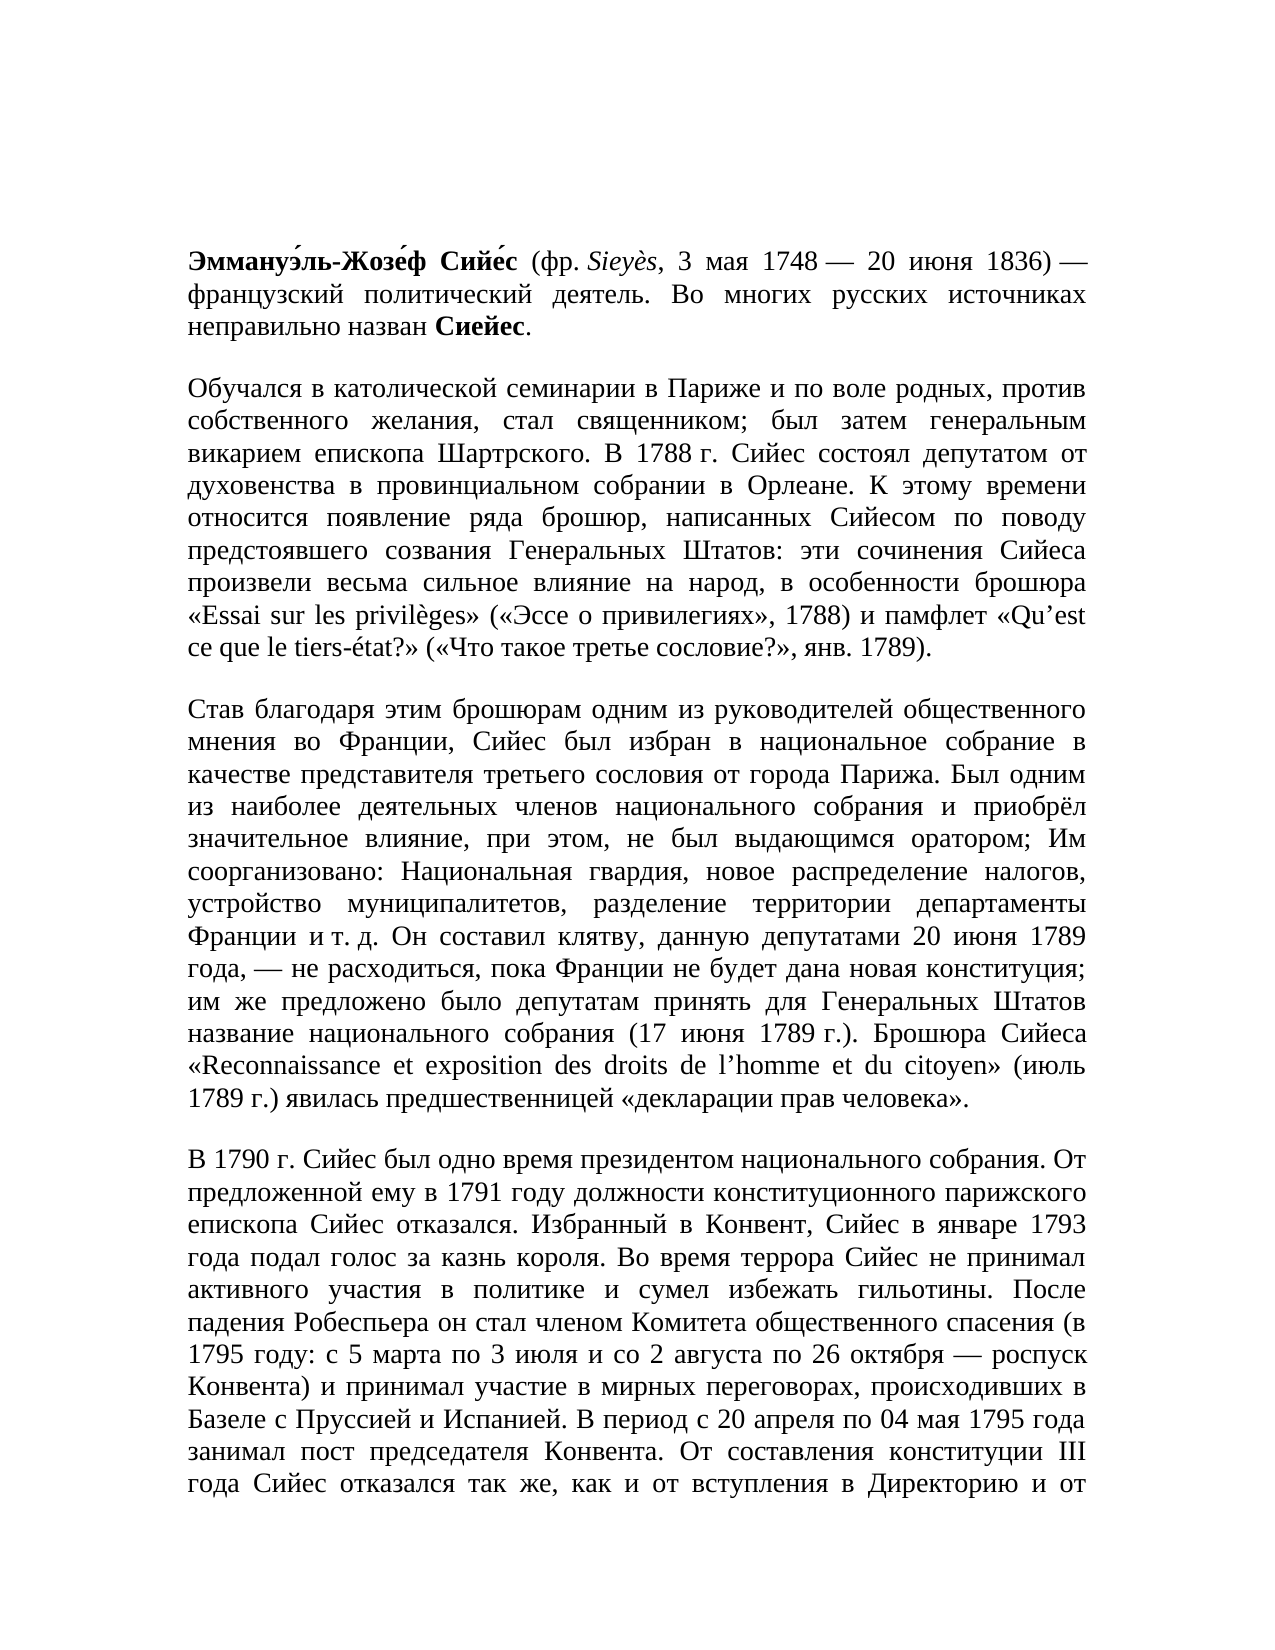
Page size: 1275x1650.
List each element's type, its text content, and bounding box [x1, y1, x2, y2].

text Эммануэ́ль-Жозе́ф Сийе́с (фр. Sieyès, 3 мая 1748 — 20 июня 1836) — французский политический деятель. Во многих русских источниках неправильно назван Сиейес. [187, 244, 1087, 341]
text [187, 1143, 1087, 1499]
text Став благодаря этим брошюрам одним из руководителей общественного мнения во Франции, Сийес был избран в национальное собрание в качестве представителя третьего сословия от города Парижа. Был одним из наиболее деятельных членов национального собрания и приобрёл значительное влияние, при этом, не был выдающимся оратором; Им соорганизовано: Национальная гвардия, новое распределение налогов, устройство муниципалитетов, разделение территории департаменты Франции и т. д. Он составил клятву, данную депутатами 20 июня 1789 года, — не расходиться, пока Франции не будет дана новая конституция; им же предложено было депутатам принять для Генеральных Штатов название национального собрания (17 июня 1789 г.). Брошюра Сийеса «Reconnaissance et exposition des droits de l’homme et du citoyen» (июль 1789 г.) явилась предшественницей «декларации прав человека». [187, 692, 1087, 1113]
text Обучался в католической семинарии в Париже и по воле родных, против собственного желания, стал священником; был затем генеральным викарием епископа Шартрского. В 1788 г. Сийес состоял депутатом от духовенства в провинциальном собрании в Орлеане. К этому времени относится появление ряда брошюр, написанных Сийесом по поводу предстоявшего созвания Генеральных Штатов: эти сочинения Сийеса произвели весьма сильное влияние на народ, в особенности брошюра «Essai sur les privilèges» («Эссе о привилегиях», 1788) и памфлет «Qu’est ce que le tiers-état?» («Что такое третье сословие?», янв. 1789). [187, 371, 1087, 662]
